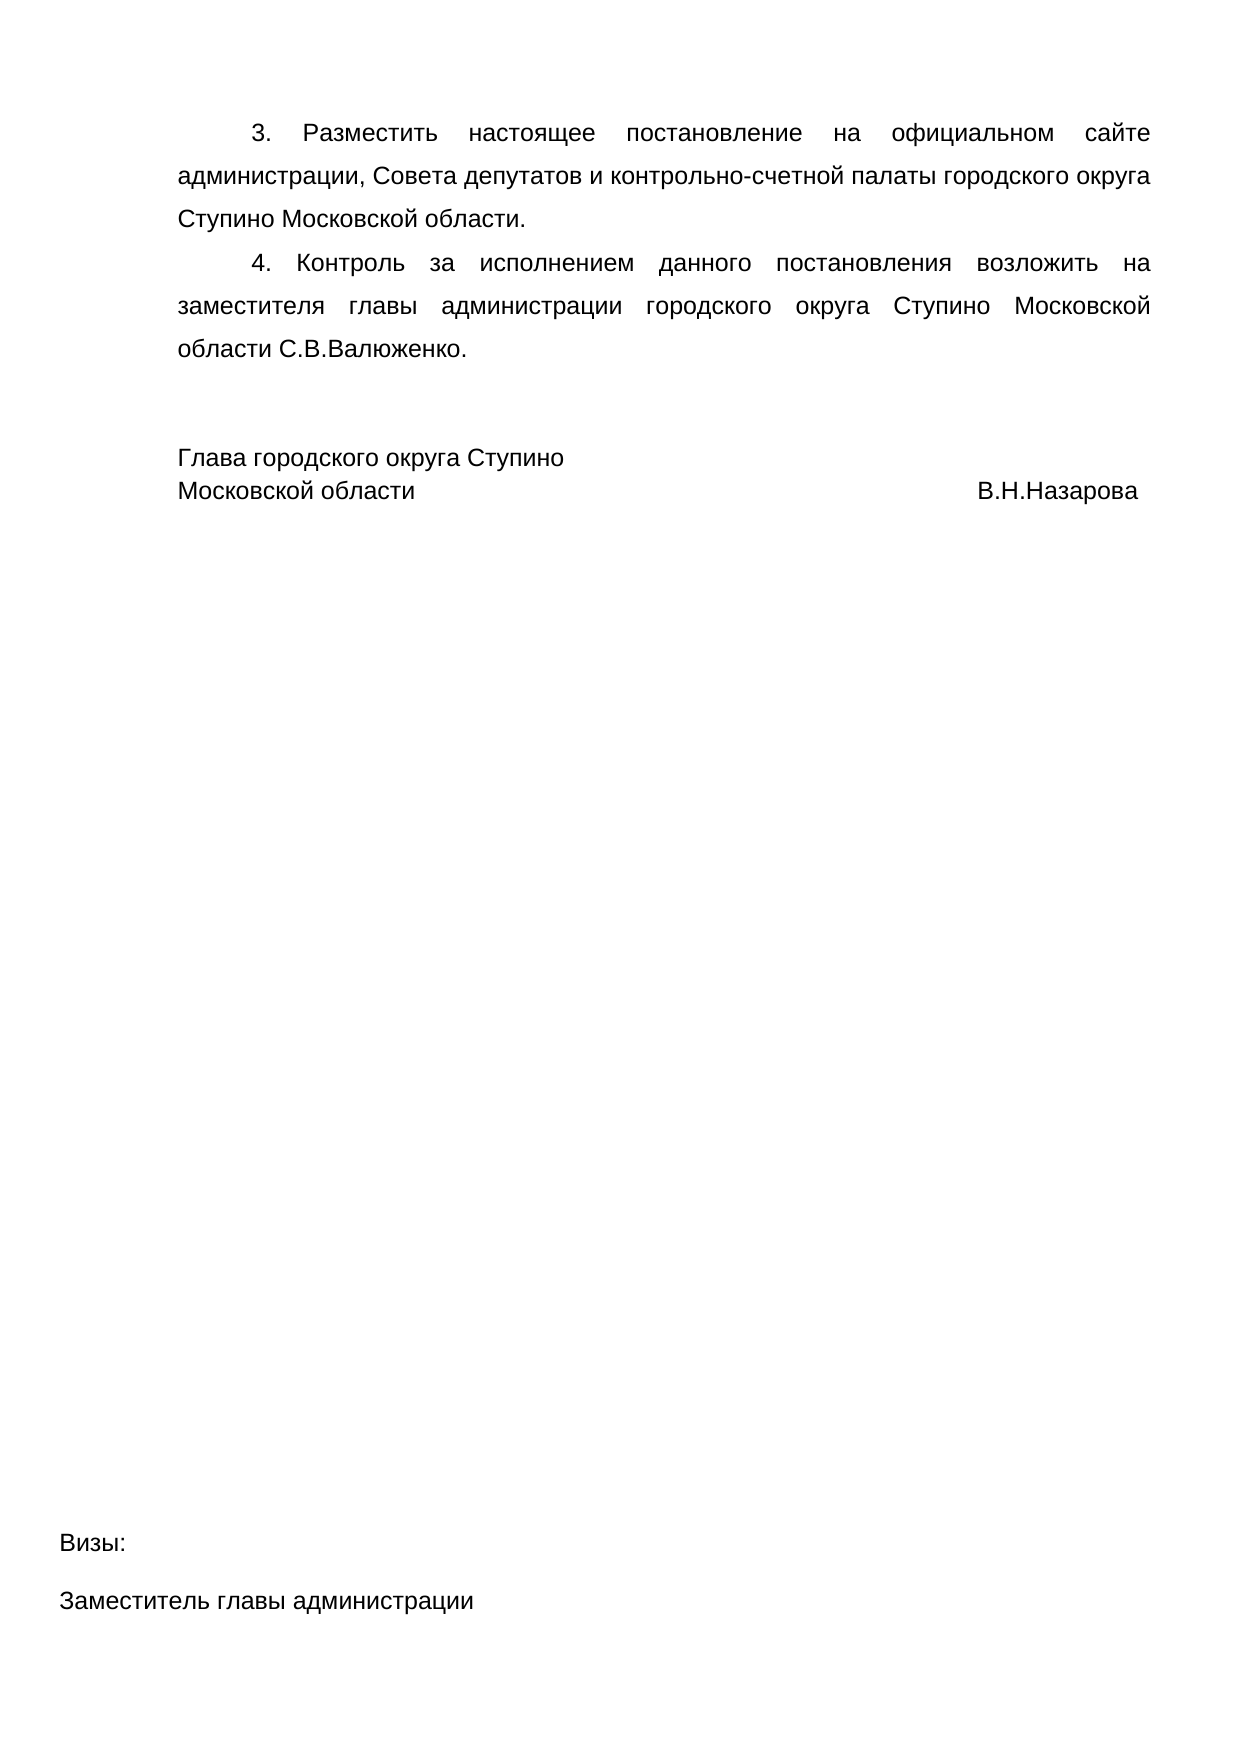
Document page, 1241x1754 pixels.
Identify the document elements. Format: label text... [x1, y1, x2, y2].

text 3. Разместить настоящее постановление на официальном сайте администрации, Совета депутатов и контрольно-счетной палаты городского округа Ступино Московской области. [177, 118, 1152, 233]
text Визы: [59, 1528, 1152, 1557]
text Московской области В.Н.Назарова [177, 476, 1152, 505]
text Глава городского округа Ступино [177, 443, 1152, 472]
text Заместитель главы администрации [59, 1586, 1152, 1614]
text 4. Контроль за исполнением данного постановления возложить на заместителя главы администрации городского округа Ступино Московской области С.В.Валюженко. [177, 247, 1152, 362]
